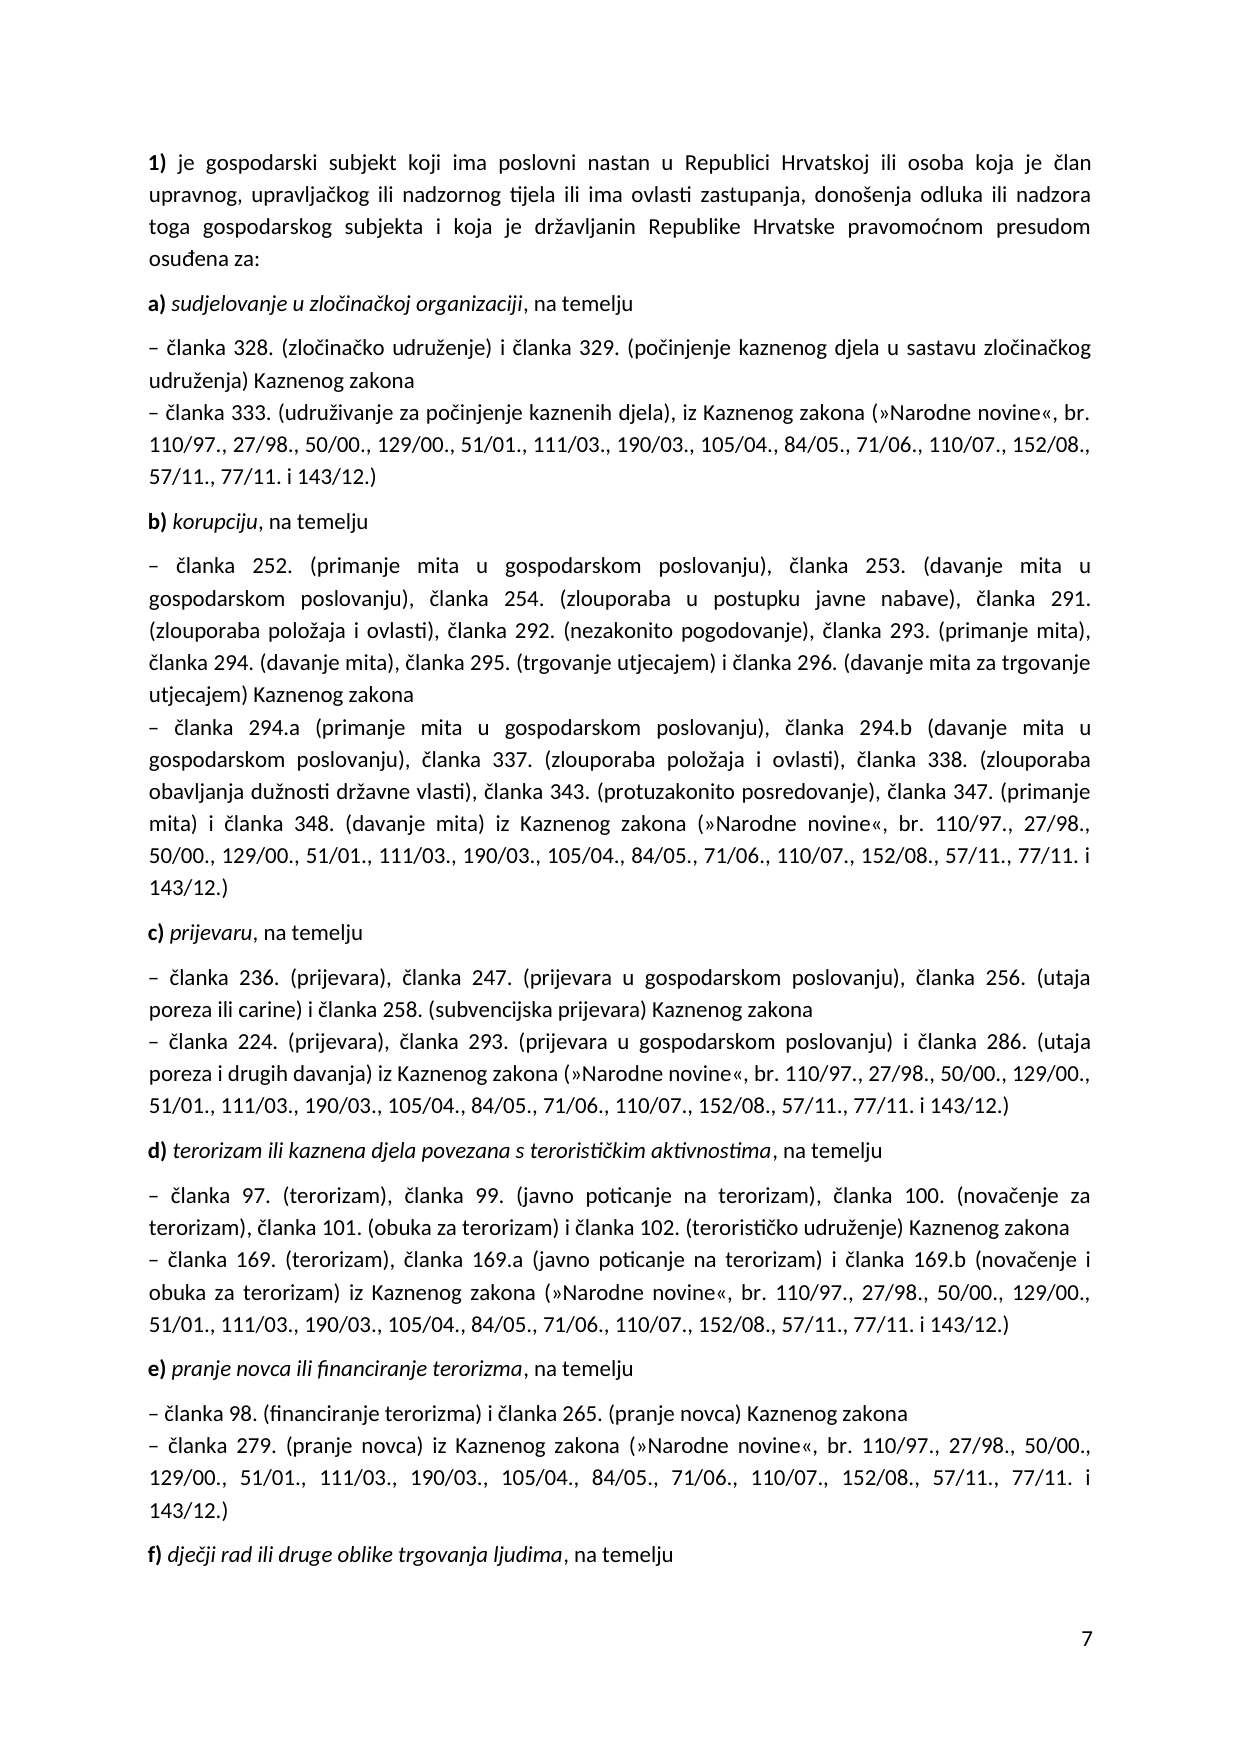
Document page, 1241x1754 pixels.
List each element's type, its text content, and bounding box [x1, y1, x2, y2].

text f) dječji rad ili druge oblike trgovanja ljudima, na temelju [148, 1540, 1093, 1568]
text c) prijevaru, na temelju [148, 918, 1093, 946]
text – članka 236. (prijevara), članka 247. (prijevara u gospodarskom poslovanju), članka 256. (utaja poreza ili carine) i članka 258. (subvencijska prijevara) Kaznenog zakona [148, 963, 1093, 1023]
text – članka 98. (financiranje terorizma) i članka 265. (pranje novca) Kaznenog zakona [148, 1399, 1093, 1427]
text 1) je gospodarski subjekt koji ima poslovni nastan u Republici Hrvatskoj ili osoba koja je član upravnog, upravljačkog ili nadzornog tijela ili ima ovlasti zastupanja, donošenja odluka ili nadzora toga gospodarskog subjekta i koja je državljanin Republike Hrvatske pravomoćnom presudom osuđena za: [148, 148, 1093, 272]
text – članka 224. (prijevara), članka 293. (prijevara u gospodarskom poslovanju) i članka 286. (utaja poreza i drugih davanja) iz Kaznenog zakona (»Narodne novine«, br. 110/97., 27/98., 50/00., 129/00., 51/01., 111/03., 190/03., 105/04., 84/05., 71/06., 110/07., 152/08., 57/11., 77/11. i 143/12.) [148, 1027, 1093, 1120]
text – članka 328. (zločinačko udruženje) i članka 329. (počinjenje kaznenog djela u sastavu zločinačkog udruženja) Kaznenog zakona [148, 333, 1093, 394]
text – članka 279. (pranje novca) iz Kaznenog zakona (»Narodne novine«, br. 110/97., 27/98., 50/00., 129/00., 51/01., 111/03., 190/03., 105/04., 84/05., 71/06., 110/07., 152/08., 57/11., 77/11. i 143/12.) [148, 1431, 1093, 1524]
text e) pranje novca ili financiranje terorizma, na temelju [148, 1354, 1093, 1382]
text a) sudjelovanje u zločinačkoj organizaciji, na temelju [148, 289, 1093, 317]
text – članka 333. (udruživanje za počinjenje kaznenih djela), iz Kaznenog zakona (»Narodne novine«, br. 110/97., 27/98., 50/00., 129/00., 51/01., 111/03., 190/03., 105/04., 84/05., 71/06., 110/07., 152/08., 57/11., 77/11. i 143/12.) [148, 398, 1093, 490]
text b) korupciju, na temelju [148, 507, 1093, 535]
text – članka 294.a (primanje mita u gospodarskom poslovanju), članka 294.b (davanje mita u gospodarskom poslovanju), članka 337. (zlouporaba položaja i ovlasti), članka 338. (zlouporaba obavljanja dužnosti državne vlasti), članka 343. (protuzakonito posredovanje), članka 347. (primanje mita) i članka 348. (davanje mita) iz Kaznenog zakona (»Narodne novine«, br. 110/97., 27/98., 50/00., 129/00., 51/01., 111/03., 190/03., 105/04., 84/05., 71/06., 110/07., 152/08., 57/11., 77/11. i 143/12.) [148, 713, 1093, 902]
text – članka 252. (primanje mita u gospodarskom poslovanju), članka 253. (davanje mita u gospodarskom poslovanju), članka 254. (zlouporaba u postupku javne nabave), članka 291. (zlouporaba položaja i ovlasti), članka 292. (nezakonito pogodovanje), članka 293. (primanje mita), članka 294. (davanje mita), članka 295. (trgovanje utjecajem) i članka 296. (davanje mita za trgovanje utjecajem) Kaznenog zakona [148, 552, 1093, 708]
text – članka 97. (terorizam), članka 99. (javno poticanje na terorizam), članka 100. (novačenje za terorizam), članka 101. (obuka za terorizam) i članka 102. (terorističko udruženje) Kaznenog zakona [148, 1181, 1093, 1241]
text – članka 169. (terorizam), članka 169.a (javno poticanje na terorizam) i članka 169.b (novačenje i obuka za terorizam) iz Kaznenog zakona (»Narodne novine«, br. 110/97., 27/98., 50/00., 129/00., 51/01., 111/03., 190/03., 105/04., 84/05., 71/06., 110/07., 152/08., 57/11., 77/11. i 143/12.) [148, 1245, 1093, 1338]
text d) terorizam ili kaznena djela povezana s terorističkim aktivnostima, na temelju [148, 1136, 1093, 1164]
